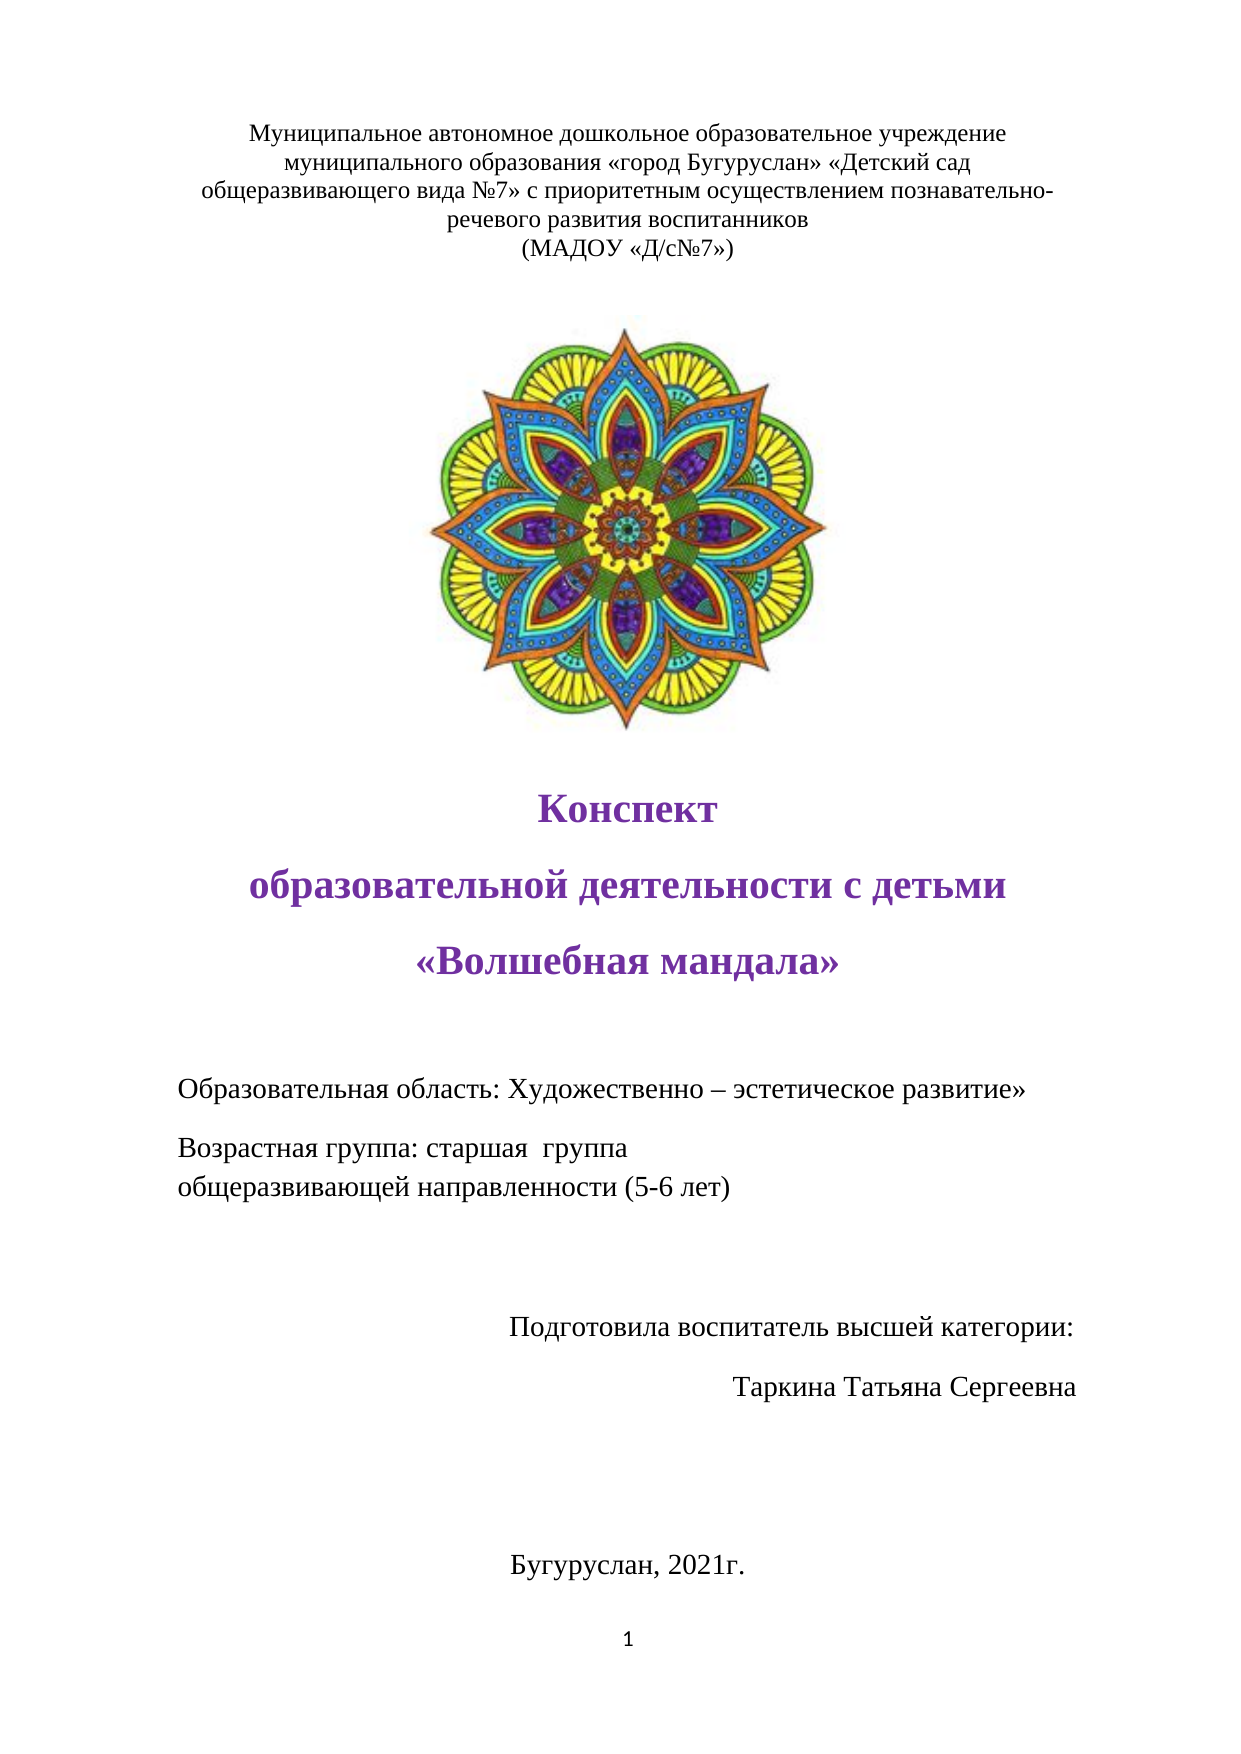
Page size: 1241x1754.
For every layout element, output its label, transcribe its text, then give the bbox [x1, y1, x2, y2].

text «Волшебная мандала» [177, 936, 1078, 983]
text Возрастная группа: старшая группа [177, 1130, 1078, 1164]
picture [408, 315, 847, 759]
text (МАДОУ «Д/с№7») [177, 233, 1078, 262]
text Подготовила воспитатель высшей категории: [177, 1309, 1078, 1343]
text Бугуруслан, 2021г. [177, 1547, 1078, 1581]
text Образовательная область: Художественно – эстетическое развитие» [177, 1071, 1078, 1104]
text Таркина Татьяна Сергеевна [177, 1369, 1078, 1402]
text Конспект [177, 784, 1078, 832]
text общеразвивающей направленности (5-6 лет) [177, 1169, 1078, 1202]
text образовательной деятельности с детьми [177, 860, 1078, 908]
text Муниципальное автономное дошкольное образовательное учреждение муниципального образования «город Бугуруслан» «Детский сад общеразвивающего вида №7» с приоритетным осуществлением познавательно-речевого развития воспитанников [177, 118, 1078, 233]
